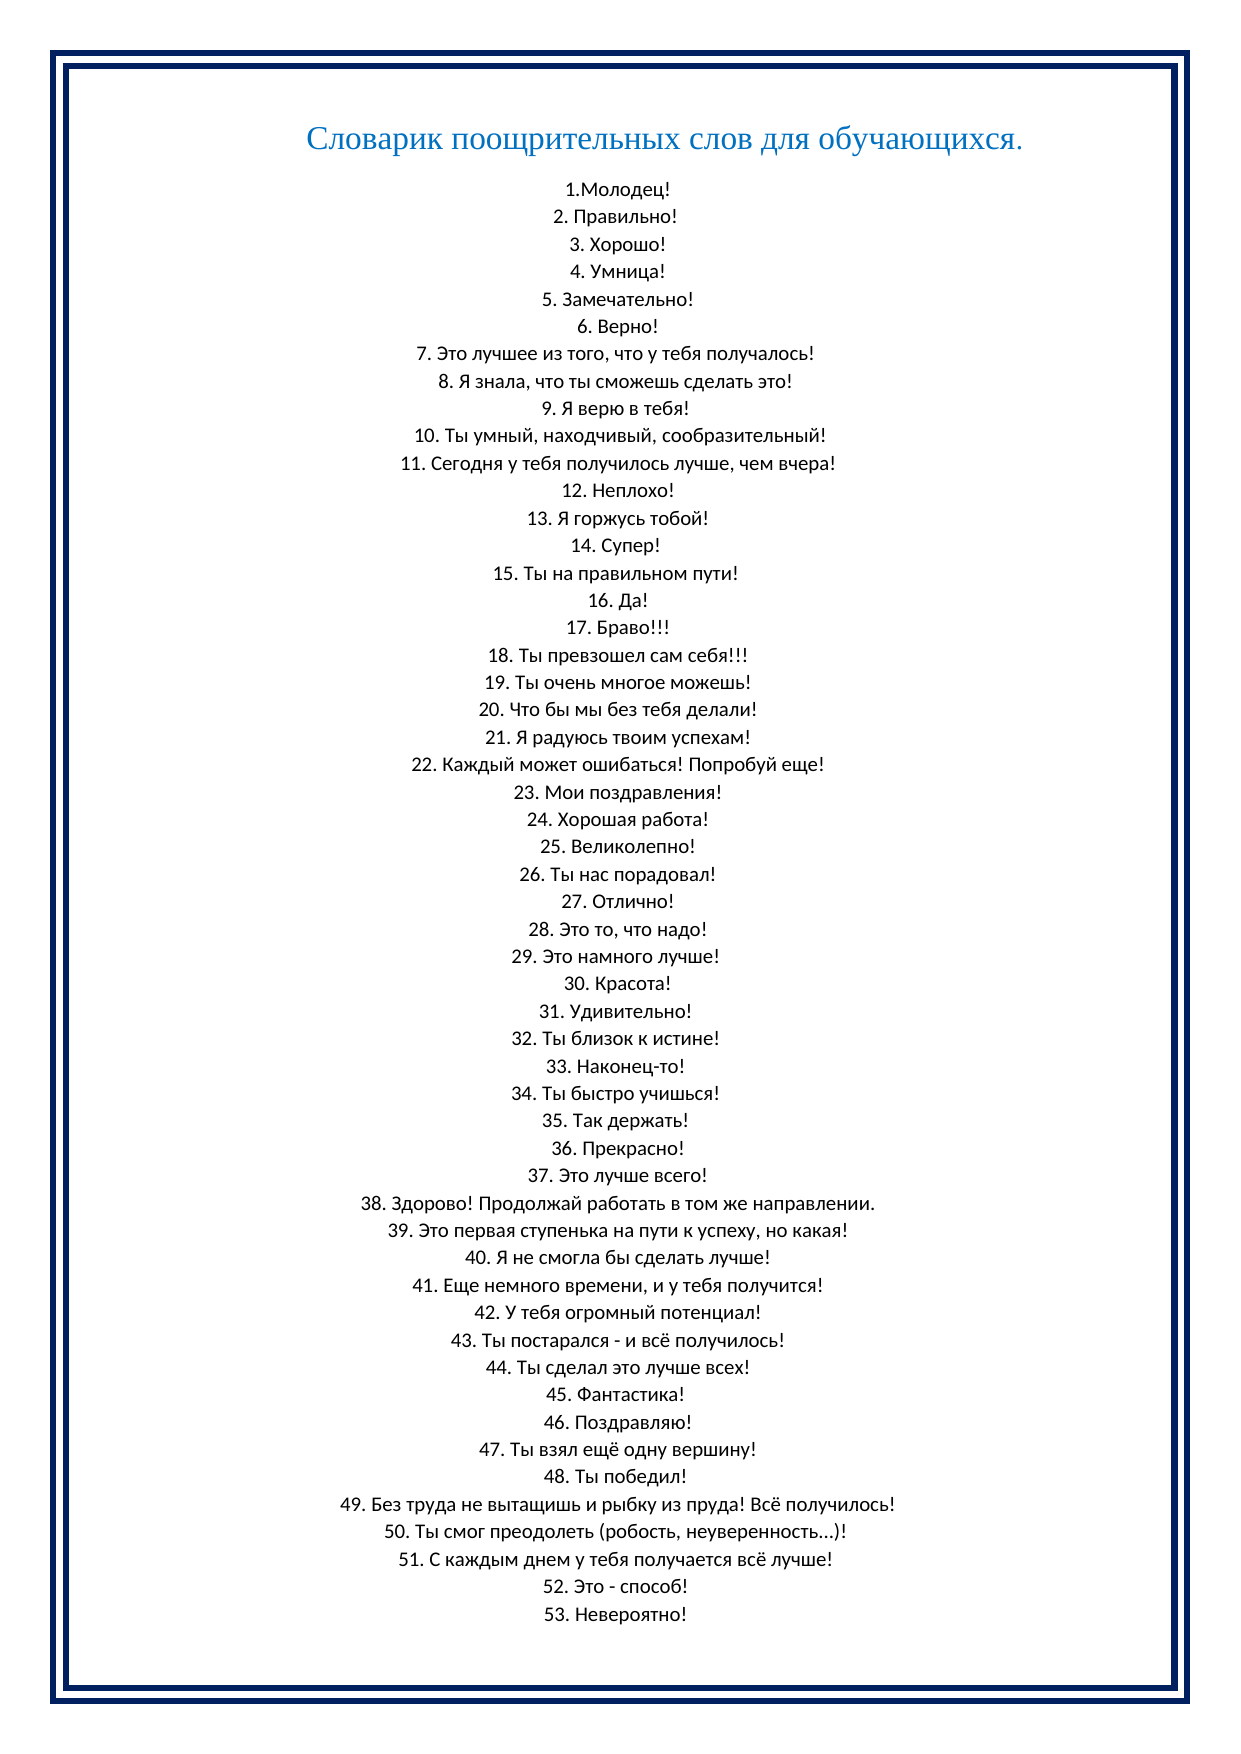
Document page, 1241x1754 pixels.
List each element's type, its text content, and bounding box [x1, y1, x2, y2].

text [88, 176, 1152, 1626]
text Словарик поощрительных слов для обучающихся. [177, 118, 1152, 156]
